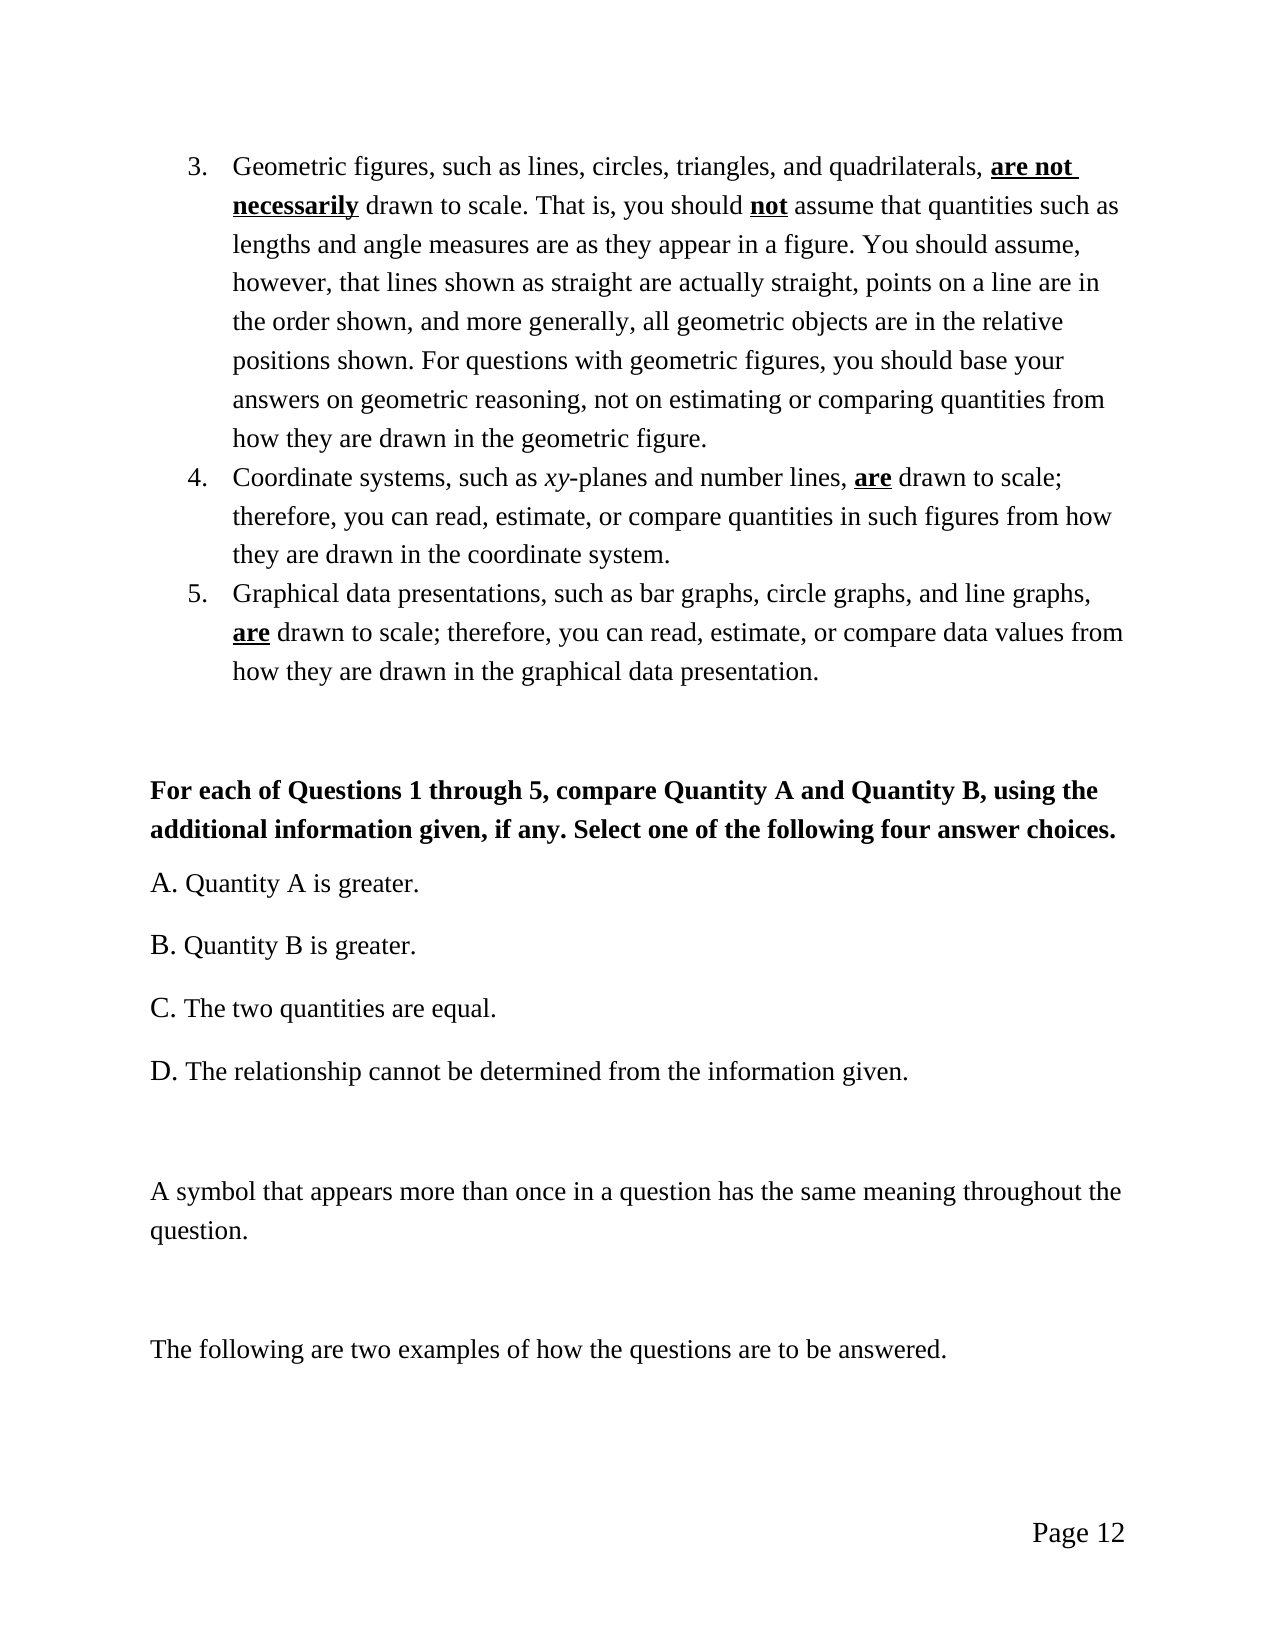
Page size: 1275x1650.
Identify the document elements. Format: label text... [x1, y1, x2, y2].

list The two quantities are equal. [150, 990, 1125, 1024]
list Quantity B is greater. [150, 927, 1125, 961]
list Quantity A is greater. [150, 865, 1125, 898]
list Graphical data presentations, such as bar graphs, circle graphs, and line graphs, are drawn to scale; therefore, you can read, estimate, or compare data values from how they are drawn in the graphical data presentation. [187, 577, 1125, 686]
text For each of Questions 1 through 5, compare Quantity A and Quantity B, using the additional information given, if any. Select one of the following four answer choices. [150, 774, 1125, 844]
text The following are two examples of how the questions are to be answered. [150, 1333, 1125, 1364]
list Geometric figures, such as lines, circles, triangles, and quadrilaterals, are not necessarily drawn to scale. That is, you should not assume that quantities such as lengths and angle measures are as they appear in a figure. You should assume, however, that lines shown as straight are actually straight, points on a line are in the order shown, and more generally, all geometric objects are in the relative positions shown. For questions with geometric figures, you should base your answers on geometric reasoning, not on estimating or comparing quantities from how they are drawn in the geometric figure. [187, 150, 1125, 453]
text A symbol that appears more than once in a question has the same meaning throughout the question. [150, 1175, 1125, 1245]
list The relationship cannot be determined from the information given. [150, 1053, 1125, 1086]
list Coordinate systems, such as x y-planes and number lines, are drawn to scale; therefore, you can read, estimate, or compare quantities in such figures from how they are drawn in the coordinate system. [187, 461, 1125, 570]
